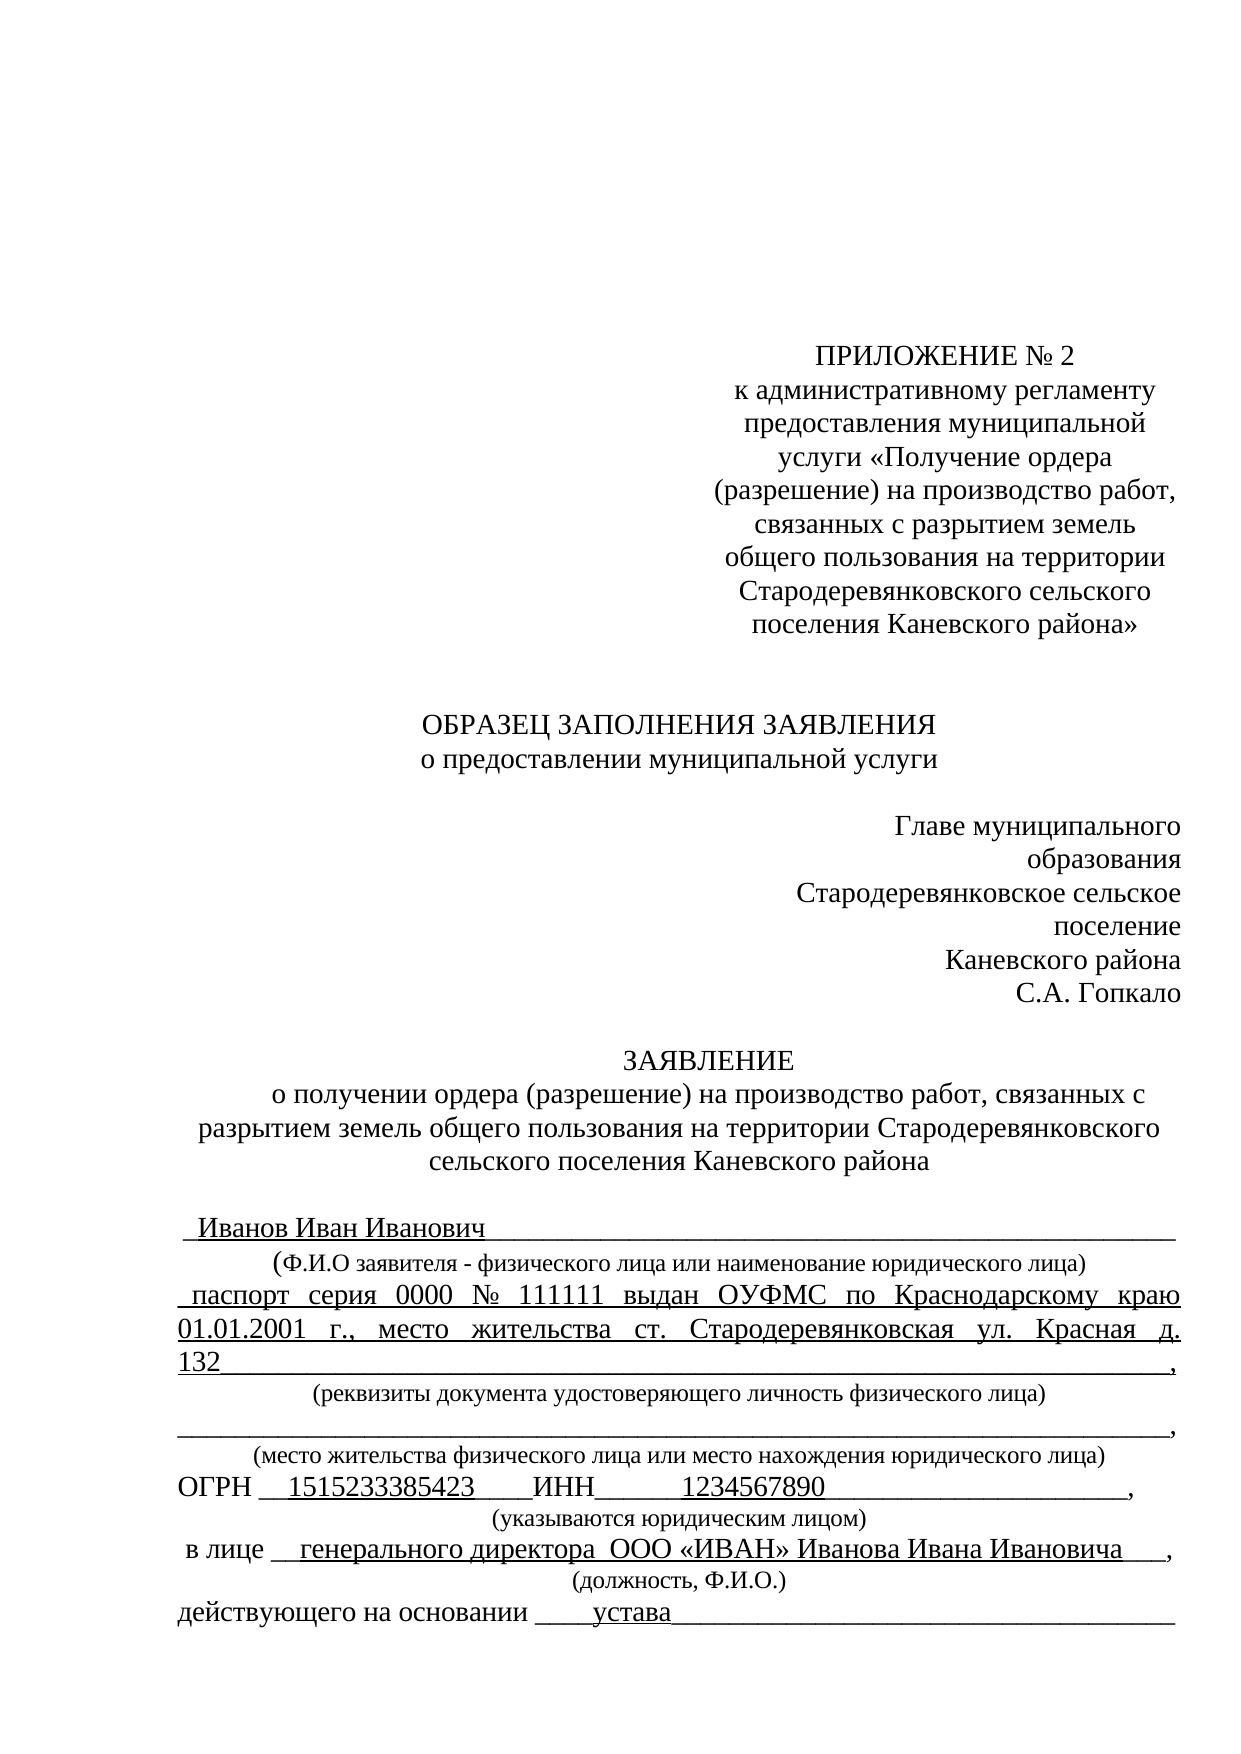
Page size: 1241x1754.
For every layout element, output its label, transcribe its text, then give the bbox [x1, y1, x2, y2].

text ОБРАЗЕЦ ЗАПОЛНЕНИЯ ЗАЯВЛЕНИЯ [177, 707, 1181, 741]
text действующего на основании ____устава___________________________________ [177, 1594, 1181, 1627]
text _паспорт серия 0000 № 111111 выдан ОУФМС по Краснодарскому краю 01.01.2001 г., место жительства ст. Стародеревянковская ул. Красная д. 132__________________________________________________________________, [177, 1277, 1181, 1306]
text образования Стародеревянковское сельское поселение [768, 841, 1181, 942]
text (должность, Ф.И.О.) [177, 1565, 1181, 1594]
text _паспорт серия 0000 № 111111 выдан ОУФМС по Краснодарскому краю 01.01.2001 г., место жительства ст. Стародеревянковская ул. Красная д. 132__________________________________________________________________, [177, 1341, 1181, 1378]
text (реквизиты документа удостоверяющего личность физического лица) [177, 1378, 1181, 1407]
text о предоставлении муниципальной услуги [177, 741, 1181, 774]
text _паспорт серия 0000 № 111111 выдан ОУФМС по Краснодарскому краю 01.01.2001 г., место жительства ст. Стародеревянковская ул. Красная д. 132__________________________________________________________________, [177, 1308, 1181, 1340]
text (Ф.И.О заявителя - физического лица или наименование юридического лица) [177, 1244, 1181, 1277]
text о получении ордера (разрешение) на производство работ, связанных с разрытием земель общего пользования на территории Стародеревянковского сельского поселения Каневского района [177, 1076, 1181, 1177]
text ЗАЯВЛЕНИЕ [177, 1043, 1181, 1076]
text в лице __генерального директора ООО «ИВАН» Иванова Ивана Ивановича___, [177, 1531, 1181, 1565]
text _____________________________________________________________________, [177, 1407, 1181, 1440]
text ОГРН __1515233385423____ИНН______1234567890_____________________, [177, 1469, 1181, 1503]
text ПРИЛОЖЕНИЕ № 2 [709, 338, 1181, 372]
text услуги «Получение ордера (разрешение) на производство работ, связанных с разрытием земель общего пользования на территории Стародеревянковского сельского поселения Каневского района» [709, 439, 1181, 640]
text (указываются юридическим лицом) [177, 1503, 1181, 1531]
text _Иванов Иван Иванович________________________________________________ [177, 1210, 1181, 1244]
text Главе муниципального [768, 808, 1181, 841]
text Каневского района [768, 942, 1181, 976]
text к административному регламенту предоставления муниципальной [709, 372, 1181, 439]
text С.А. Гопкало [768, 976, 1181, 1009]
text (место жительства физического лица или место нахождения юридического лица) [177, 1440, 1181, 1469]
